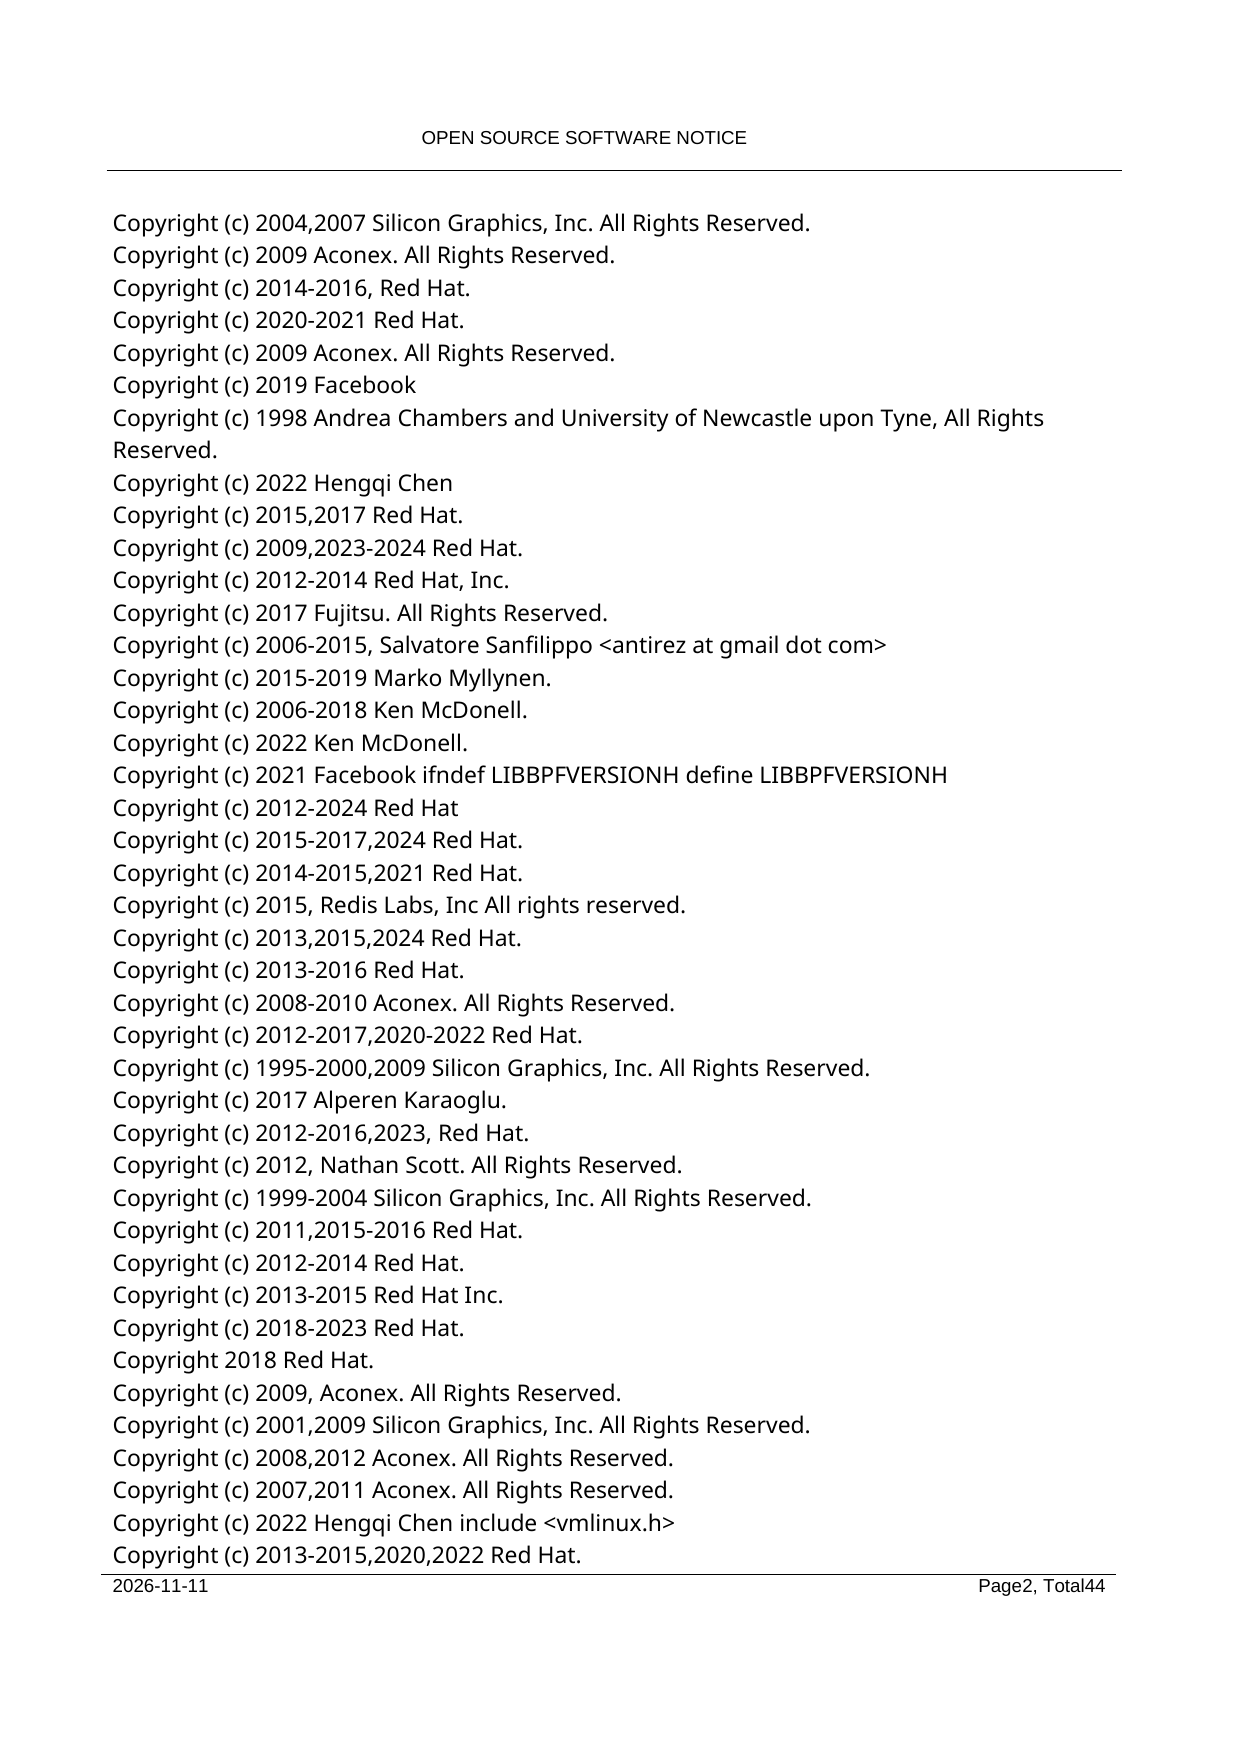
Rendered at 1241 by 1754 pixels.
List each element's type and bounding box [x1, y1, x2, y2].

text [112, 206, 1128, 1571]
